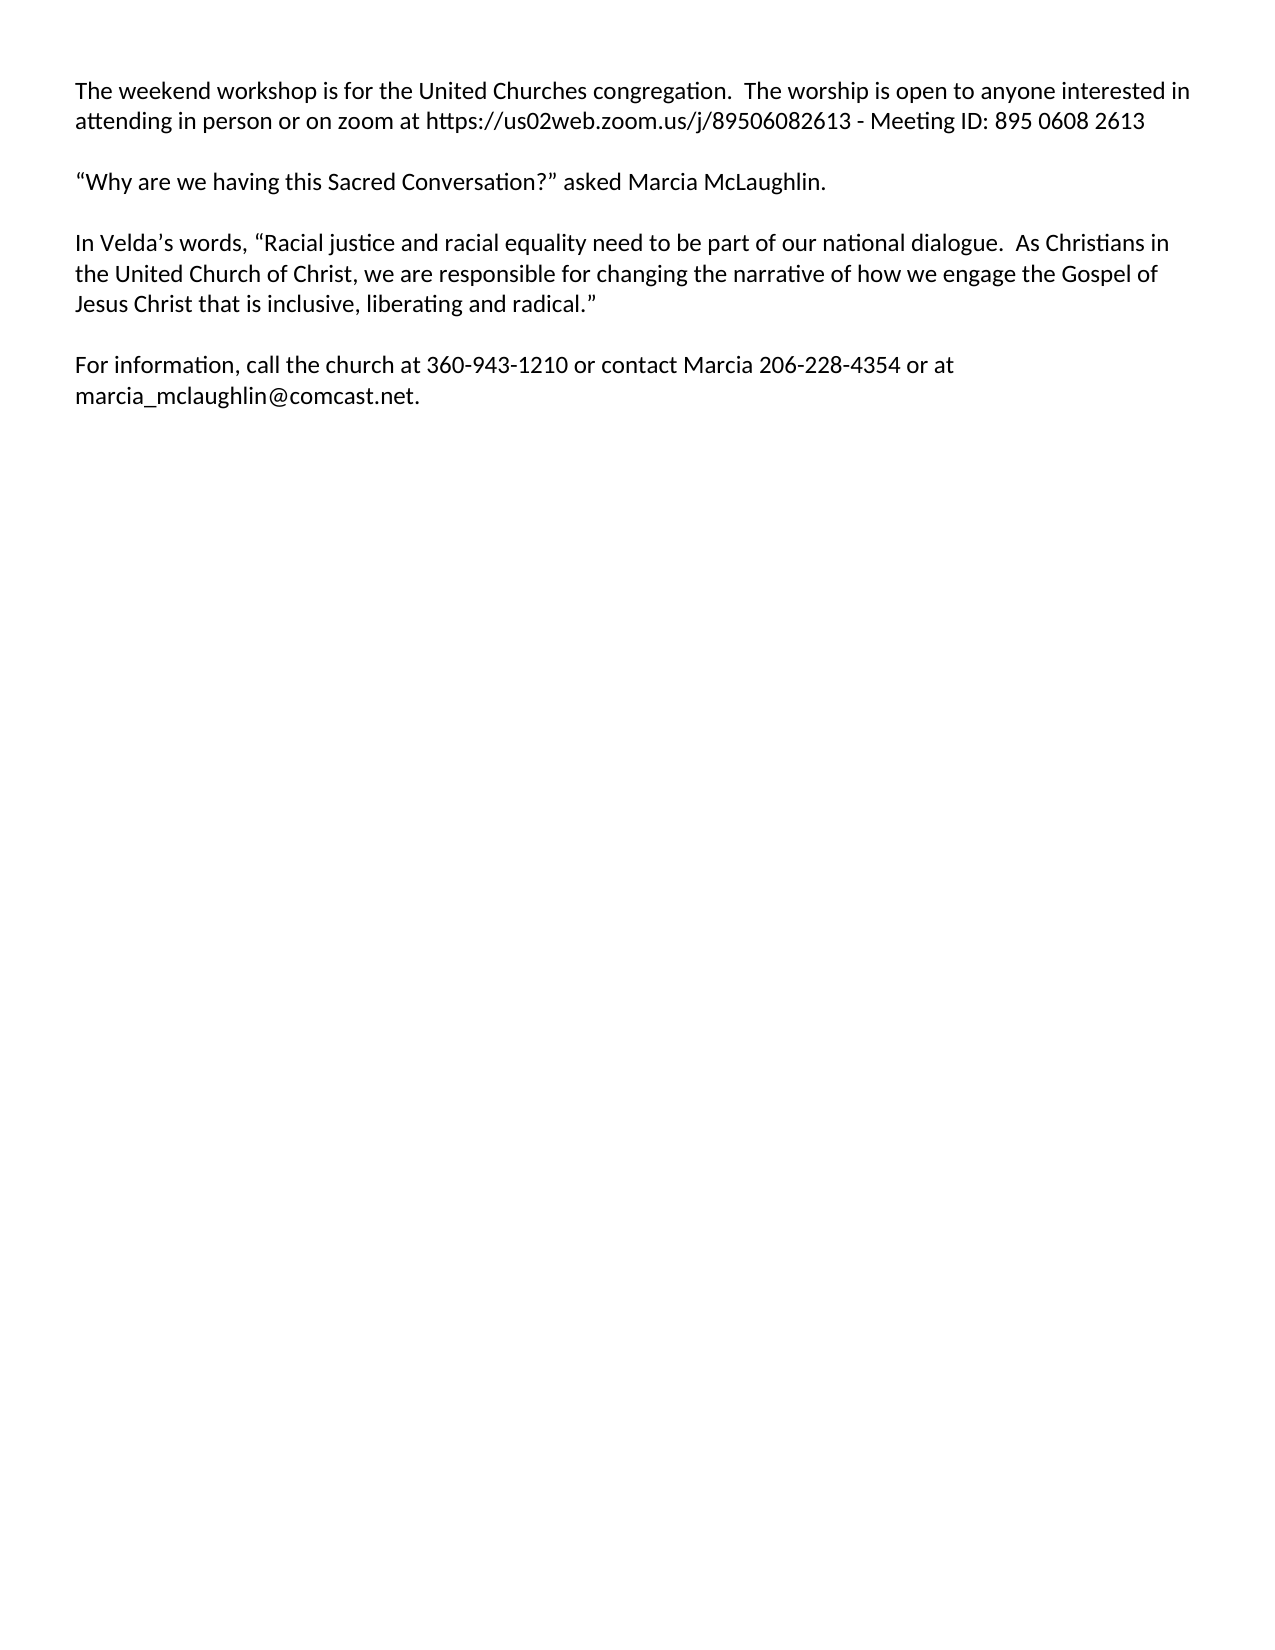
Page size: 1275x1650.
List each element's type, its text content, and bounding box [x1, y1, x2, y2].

text The weekend workshop is for the United Churches congregation. The worship is open to anyone interested in attending in person or on zoom at https://us02web.zoom.us/j/89506082613 - Meeting ID: 895 0608 2613 [75, 75, 1200, 136]
text In Velda’s words, “Racial justice and racial equality need to be part of our national dialogue. As Christians in the United Church of Christ, we are responsible for changing the narrative of how we engage the Gospel of Jesus Christ that is inclusive, liberating and radical.” [75, 228, 1200, 319]
text “Why are we having this Sacred Conversation?” asked Marcia McLaughlin. [75, 167, 1200, 197]
text For information, call the church at 360-943-1210 or contact Marcia 206-228-4354 or at marcia_mclaughlin@comcast.net. [75, 350, 1200, 411]
